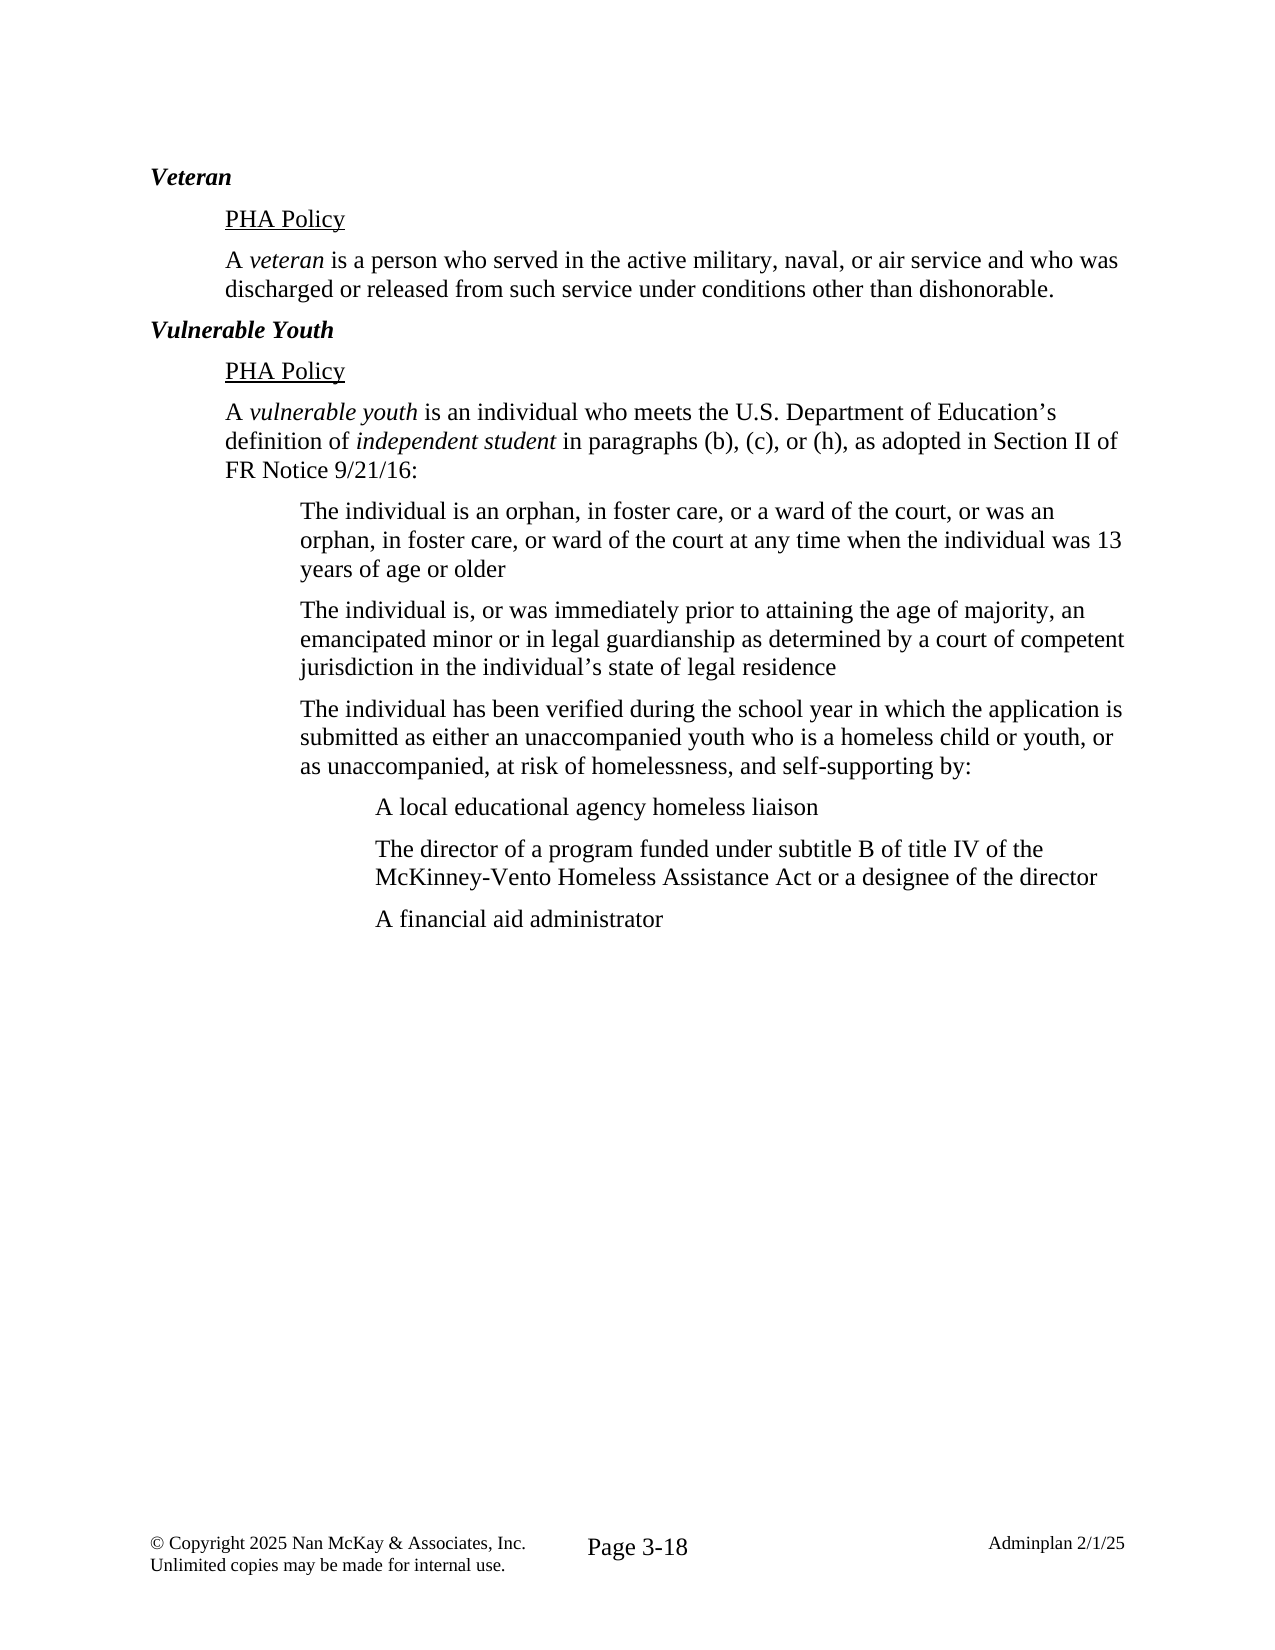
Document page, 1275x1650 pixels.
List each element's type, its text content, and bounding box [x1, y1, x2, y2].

text Veteran [150, 162, 1125, 191]
text The individual is an orphan, in foster care, or a ward of the court, or was an orphan, in foster care, or ward of the court at any time when the individual was 13 years of age or older [300, 496, 1125, 582]
text The individual is, or was immediately prior to attaining the age of majority, an emancipated minor or in legal guardianship as determined by a court of competent jurisdiction in the individual’s state of legal residence [300, 595, 1125, 681]
text PHA Policy [225, 204, 1125, 232]
text The director of a program funded under subtitle B of title IV of the McKinney-Vento Homeless Assistance Act or a designee of the director [375, 834, 1125, 891]
text The individual has been verified during the school year in which the application is submitted as either an unaccompanied youth who is a homeless child or youth, or as unaccompanied, at risk of homelessness, and self-supporting by: [300, 694, 1125, 780]
text A veteran is a person who served in the active military, naval, or air service and who was discharged or released from such service under conditions other than dishonorable. [225, 245, 1125, 302]
text A local educational agency homeless liaison [375, 792, 1125, 821]
text Vulnerable Youth [150, 315, 1125, 344]
text A financial aid administrator [375, 904, 1125, 932]
list A vulnerable youth is an individual who meets the U.S. Department of Education’s definition of independent student in paragraphs (b), (c), or (h), as adopted in Section II of FR Notice 9/21/16: [225, 397, 1125, 484]
text PHA Policy [225, 356, 1125, 385]
